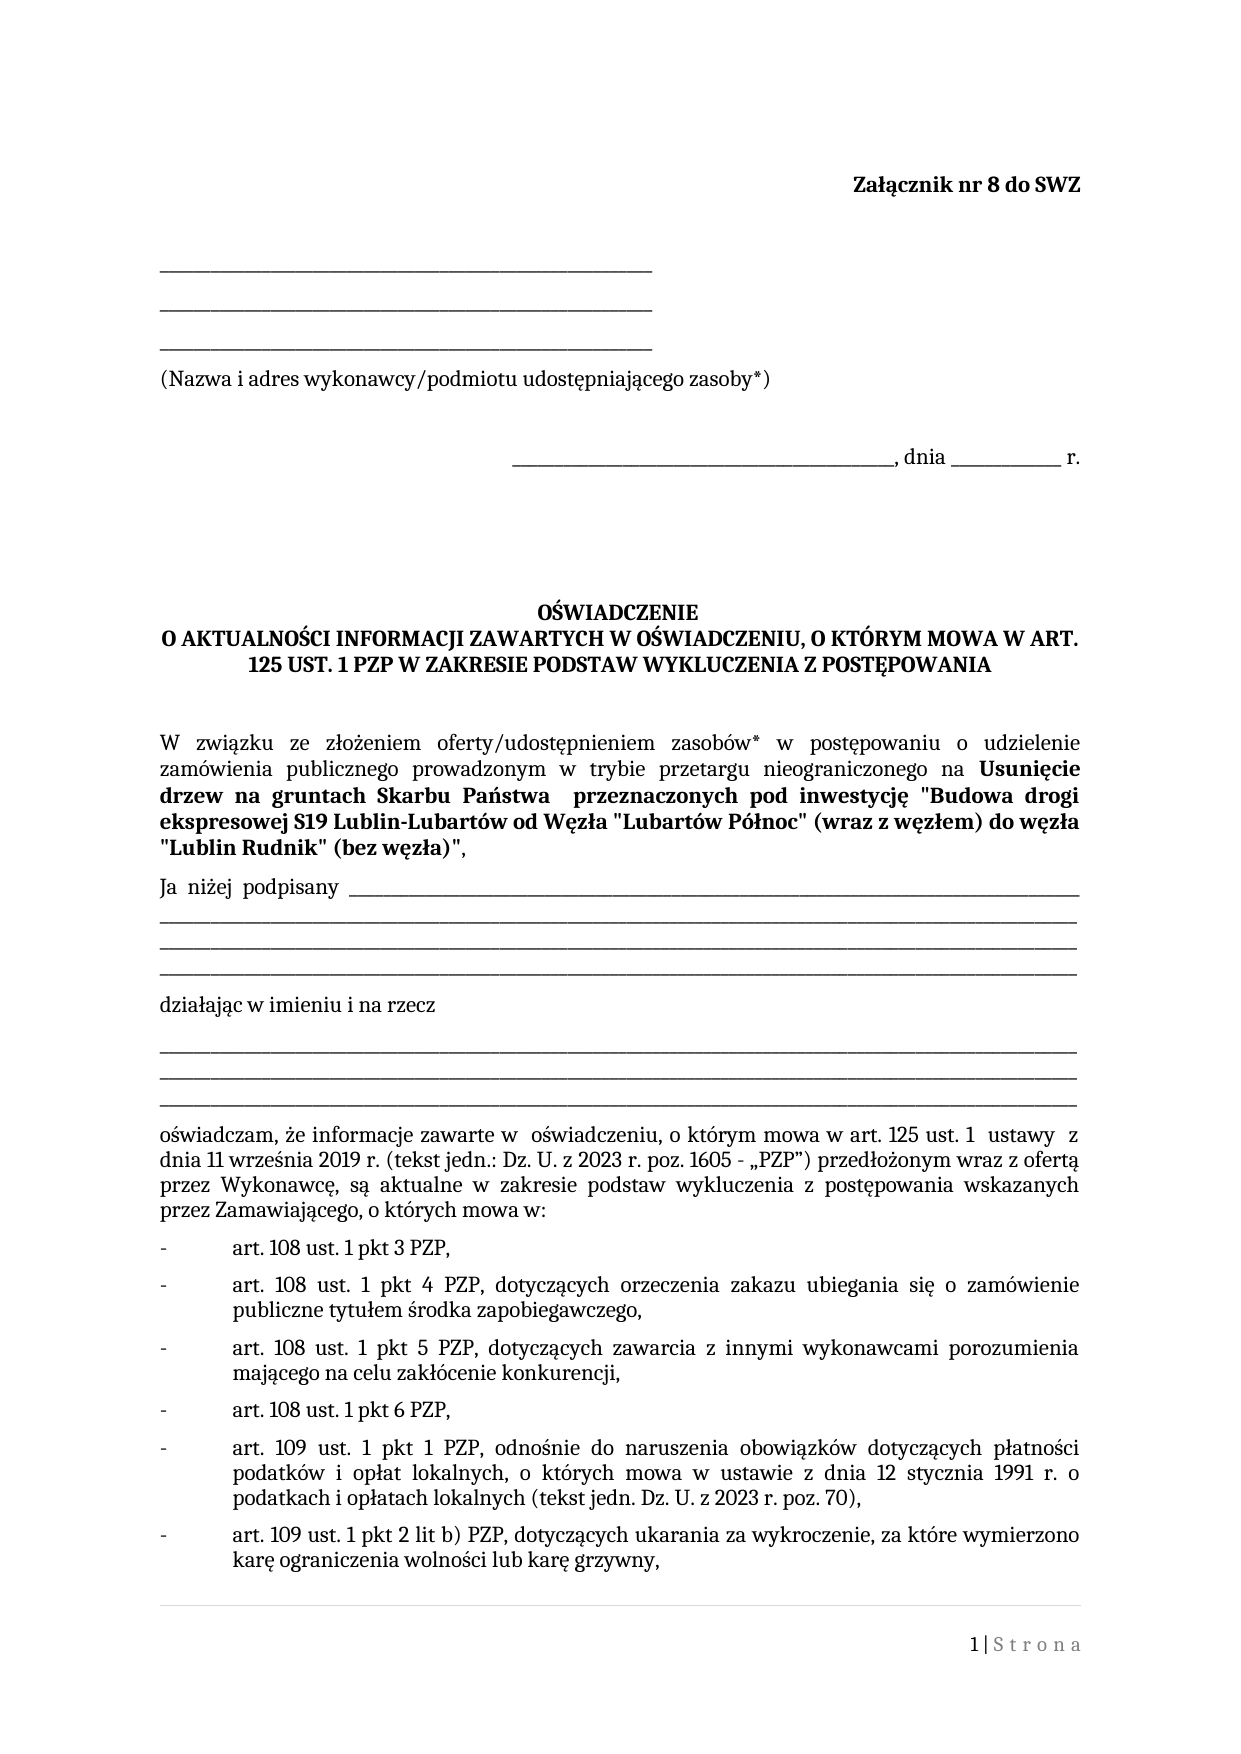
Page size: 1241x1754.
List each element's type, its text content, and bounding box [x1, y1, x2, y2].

text W związku ze złożeniem oferty/udostępnieniem zasobów* w postępowaniu o udzielenie zamówienia publicznego prowadzonym w trybie przetargu nieograniczonego na Usunięcie drzew na gruntach Skarbu Państwa przeznaczonych pod inwestycję "Budowa drogi ekspresowej S19 Lublin-Lubartów od Węzła "Lubartów Północ" (wraz z węzłem) do węzła "Lublin Rudnik" (bez węzła)", [159, 730, 1081, 862]
text - art. 109 ust. 1 pkt 2 lit b) PZP, dotyczących ukarania za wykroczenie, za które wymierzono karę ograniczenia wolności lub karę grzywny, [159, 1522, 1081, 1572]
text - art. 108 ust. 1 pkt 3 PZP, [159, 1235, 1081, 1260]
text _____________________________________________, dnia _____________ r. [159, 444, 1081, 470]
text Ja niżej podpisany ______________________________________________________________________________________ ____________________________________________________________________________________________________________________________________________________________________________________________________________________________________________________________________________________________________________________________________ [159, 874, 1081, 979]
text Załącznik nr 8 do SWZ [159, 172, 1081, 198]
text __________________________________________________________ [159, 288, 1081, 315]
text (Nazwa i adres wykonawcy/podmiotu udostępniającego zasoby*) [159, 366, 1081, 393]
text - art. 108 ust. 1 pkt 4 PZP, dotyczących orzeczenia zakazu ubiegania się o zamówienie publiczne tytułem środka zapobiegawczego, [159, 1272, 1081, 1322]
text __________________________________________________________ [159, 250, 1081, 276]
text oświadczam, że informacje zawarte w oświadczeniu, o którym mowa w art. 125 ust. 1 ustawy z dnia 11 września 2019 r. (tekst jedn.: Dz. U. z 2023 r. poz. 1605 - „PZP”) przedłożonym wraz z ofertą przez Wykonawcę, są aktualne w zakresie podstaw wykluczenia z postępowania wskazanych przez Zamawiającego, o których mowa w: [159, 1122, 1081, 1222]
text - art. 108 ust. 1 pkt 6 PZP, [159, 1397, 1081, 1422]
text - art. 108 ust. 1 pkt 5 PZP, dotyczących zawarcia z innymi wykonawcami porozumienia mającego na celu zakłócenie konkurencji, [159, 1335, 1081, 1385]
text ____________________________________________________________________________________________________________________________________________________________________________________________________________________________________________________________________________________________________________________________________ [159, 1031, 1081, 1110]
text OŚWIADCZENIE O AKTUALNOŚCI INFORMACJI ZAWARTYCH W OŚWIADCZENIU, O KTÓRYM MOWA W ART. 125 UST. 1 PZP W ZAKRESIE PODSTAW WYKLUCZENIA Z POSTĘPOWANIA [159, 599, 1081, 678]
text działając w imieniu i na rzecz [159, 992, 1081, 1018]
text - art. 109 ust. 1 pkt 1 PZP, odnośnie do naruszenia obowiązków dotyczących płatności podatków i opłat lokalnych, o których mowa w ustawie z dnia 12 stycznia 1991 r. o podatkach i opłatach lokalnych (tekst jedn. Dz. U. z 2023 r. poz. 70), [159, 1435, 1081, 1510]
text __________________________________________________________ [159, 327, 1081, 354]
